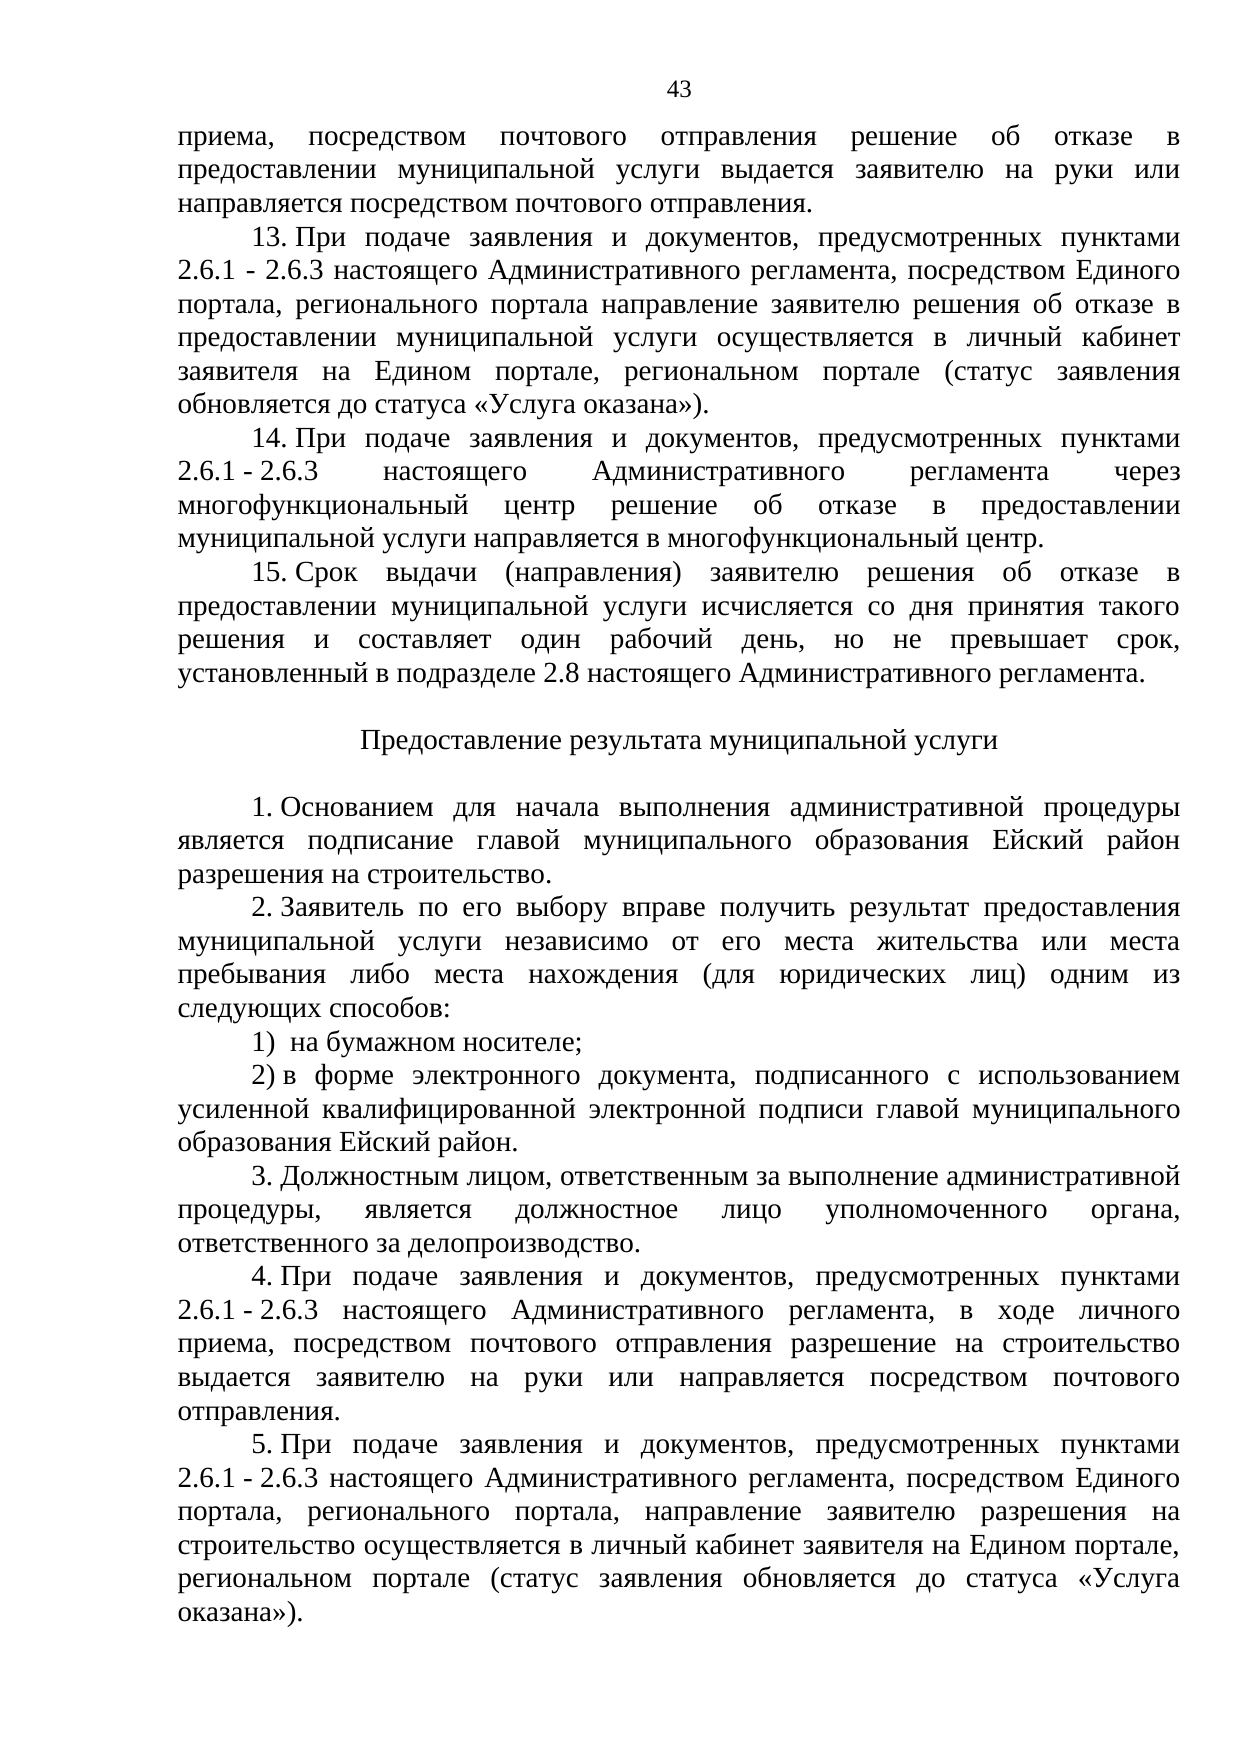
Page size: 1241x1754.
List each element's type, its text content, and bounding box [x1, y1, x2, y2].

text 14. При подаче заявления и документов, предусмотренных пунктами 2.6.1 - 2.6.3 настоящего Административного регламента через многофункциональный центр решение об отказе в предоставлении муниципальной услуги направляется в многофункциональный центр. [177, 420, 1181, 554]
text 3. Должностным лицом, ответственным за выполнение административной процедуры, является должностное лицо уполномоченного органа, ответственного за делопроизводство. [177, 1158, 1181, 1258]
text 2) в форме электронного документа, подписанного с использованием усиленной квалифицированной электронной подписи главой муниципального образования Ейский район. [177, 1057, 1181, 1158]
text 4. При подаче заявления и документов, предусмотренных пунктами 2.6.1 - 2.6.3 настоящего Административного регламента, в ходе личного приема, посредством почтового отправления разрешение на строительство выдается заявителю на руки или направляется посредством почтового отправления. [177, 1258, 1181, 1426]
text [177, 118, 1181, 219]
text 15. Срок выдачи (направления) заявителю решения об отказе в предоставлении муниципальной услуги исчисляется со дня принятия такого решения и составляет один рабочий день, но не превышает срок, установленный в подразделе 2.8 настоящего Административного регламента. [177, 554, 1181, 688]
text 1. Основанием для начала выполнения административной процедуры является подписание главой муниципального образования Ейский район разрешения на строительство. [177, 789, 1181, 889]
text Предоставление результата муниципальной услуги [177, 722, 1181, 755]
text 5. При подаче заявления и документов, предусмотренных пунктами 2.6.1 - 2.6.3 настоящего Административного регламента, посредством Единого портала, регионального портала, направление заявителю разрешения на строительство осуществляется в личный кабинет заявителя на Едином портале, региональном портале (статус заявления обновляется до статуса «Услуга оказана»). [177, 1426, 1181, 1627]
text 1) на бумажном носителе; [177, 1024, 1181, 1057]
text 2. Заявитель по его выбору вправе получить результат предоставления муниципальной услуги независимо от его места жительства или места пребывания либо места нахождения (для юридических лиц) одним из следующих способов: [177, 889, 1181, 1024]
text 13. При подаче заявления и документов, предусмотренных пунктами 2.6.1 - 2.6.3 настоящего Административного регламента, посредством Единого портала, регионального портала направление заявителю решения об отказе в предоставлении муниципальной услуги осуществляется в личный кабинет заявителя на Едином портале, региональном портале (статус заявления обновляется до статуса «Услуга оказана»). [177, 219, 1181, 420]
